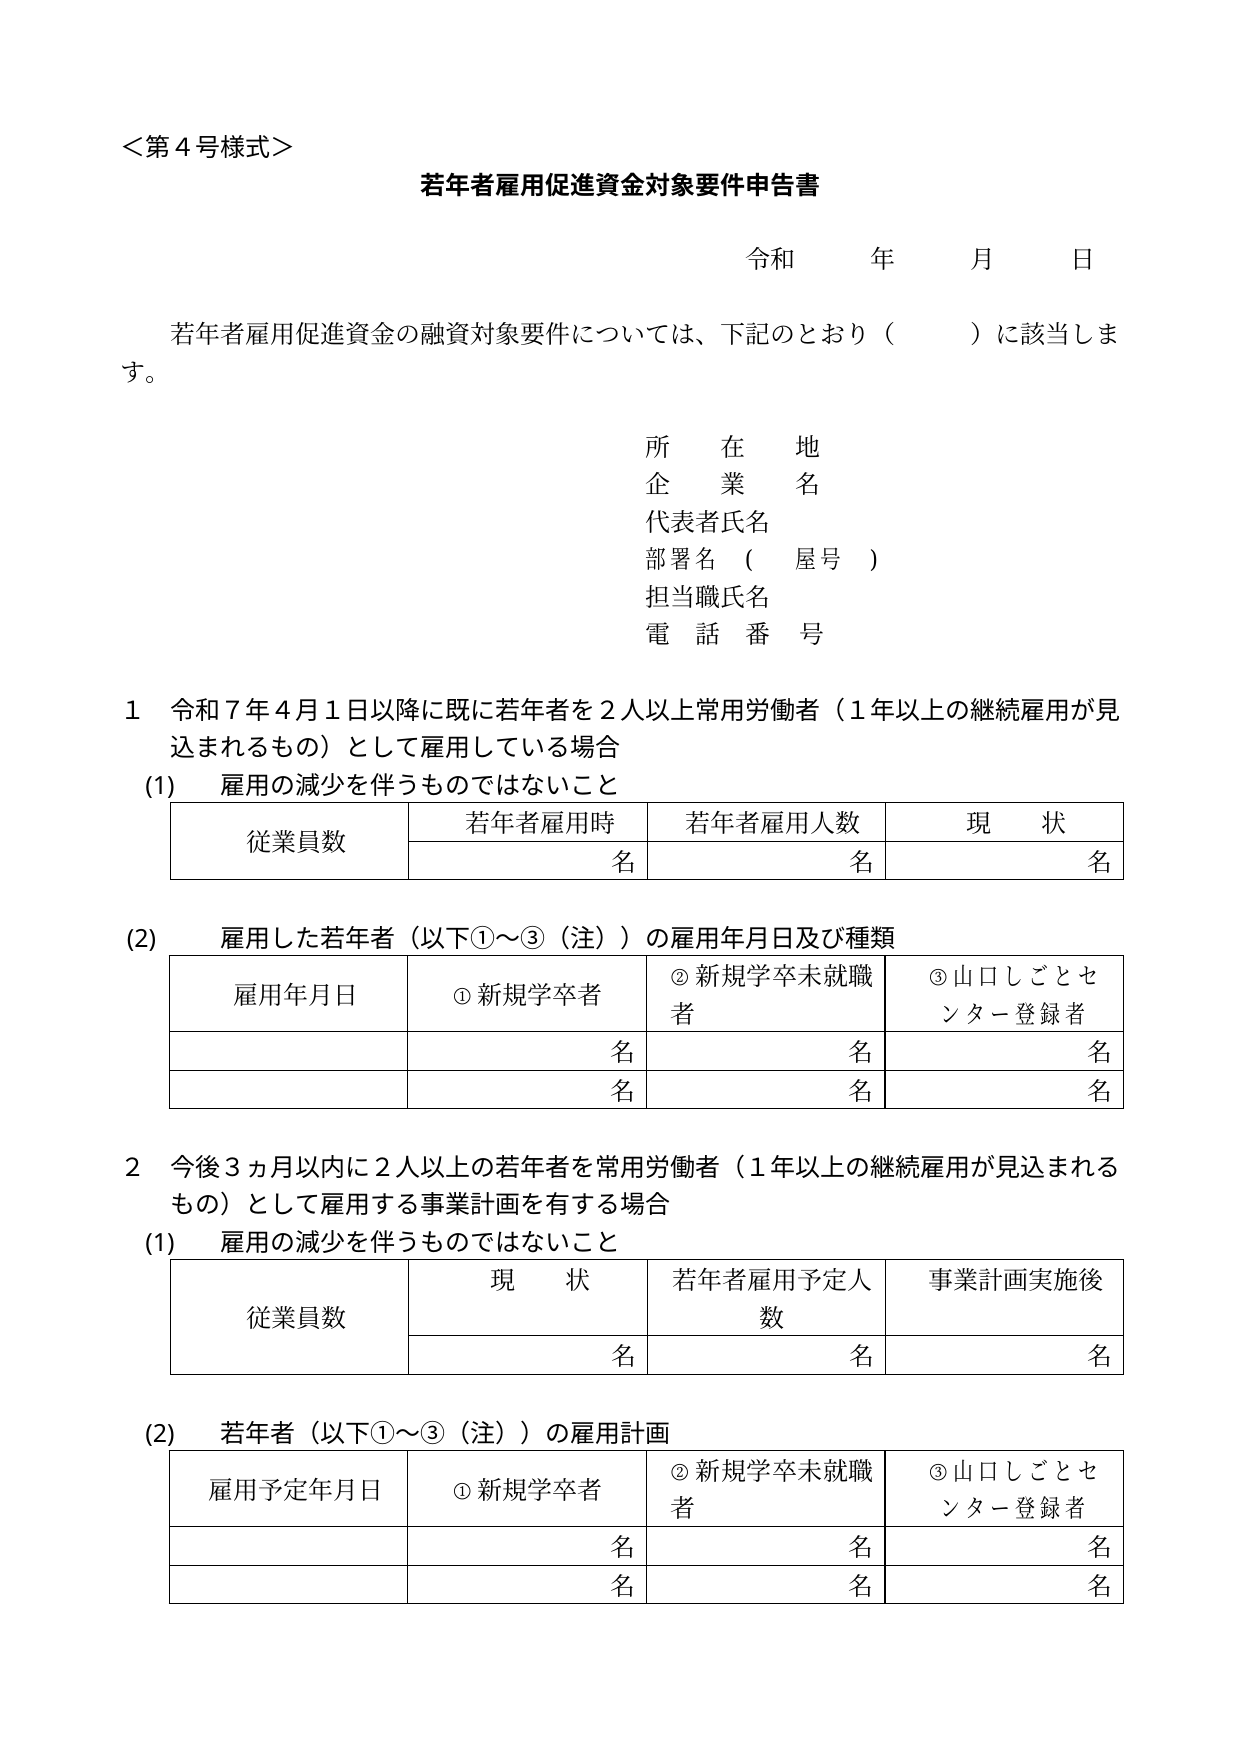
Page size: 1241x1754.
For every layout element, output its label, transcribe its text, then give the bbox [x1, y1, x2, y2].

table_cell 名 [886, 842, 1123, 879]
table_header ③山口しごとセンター登録者 [886, 956, 1123, 1031]
table_cell 名 [886, 1527, 1123, 1564]
text 担当職氏名 [622, 577, 1120, 614]
text 令和 年 月 日 [120, 239, 1095, 277]
table_cell 名 [647, 1527, 884, 1564]
table_header ①新規学卒者 [408, 956, 646, 1031]
table_header ②新規学卒未就職者 [647, 1451, 884, 1526]
text 所 在 地 [622, 427, 1120, 464]
table_cell 名 [886, 1566, 1123, 1603]
table_header 若年者雇用人数 [648, 803, 885, 841]
table_header 事業計画実施後 [886, 1260, 1123, 1335]
table_header ②新規学卒未就職者 [647, 956, 884, 1031]
text １ 令和７年４月１日以降に既に若年者を２人以上常用労働者（１年以上の継続雇用が見込まれるもの）として雇用している場合 [120, 689, 1120, 764]
text (1) 雇用の減少を伴うものではないこと [120, 764, 1120, 802]
table_cell 名 [647, 1032, 884, 1070]
table_header 現 状 [409, 1260, 647, 1335]
table_header ①新規学卒者 [408, 1451, 646, 1526]
table_cell [170, 1566, 407, 1603]
table_header 若年者雇用時 [409, 803, 647, 841]
text (2) 雇用した若年者（以下①～③（注））の雇用年月日及び種類 [120, 918, 1120, 955]
table_cell 名 [886, 1071, 1123, 1108]
table_cell 名 [648, 1336, 885, 1374]
text 部署名(屋号) [622, 539, 1120, 577]
table_cell 名 [886, 1032, 1123, 1070]
text (1) 雇用の減少を伴うものではないこと [120, 1222, 1120, 1259]
table_header 雇用年月日 [170, 956, 407, 1031]
table_cell 名 [648, 842, 885, 879]
subtitle ＜第４号様式＞若年者雇用促進資金対象要件申告書 [120, 127, 1120, 164]
table_cell [170, 1032, 407, 1070]
table_cell 名 [647, 1566, 884, 1603]
table_header ③山口しごとセンター登録者 [886, 1451, 1123, 1526]
text 若年者雇用促進資金対象要件申告書 [120, 164, 1120, 202]
table_header 従業員数 [171, 803, 408, 879]
text 企 業 名 [622, 464, 1120, 502]
table_header 雇用予定年月日 [170, 1451, 407, 1526]
text 若年者雇用促進資金の融資対象要件については、下記のとおり（ ）に該当します｡ [120, 314, 1120, 389]
text 代表者氏名 [622, 502, 1120, 539]
table_cell 名 [408, 1566, 646, 1603]
table_cell 名 [647, 1071, 884, 1108]
table_cell [170, 1527, 407, 1564]
table_cell 名 [408, 1032, 646, 1070]
table_cell 名 [886, 1336, 1123, 1374]
text 電話番号 [622, 614, 1120, 652]
text (2) 若年者（以下①～③（注））の雇用計画 [120, 1412, 1120, 1450]
table_cell 名 [408, 1071, 646, 1108]
table_cell [170, 1071, 407, 1108]
table_cell 名 [408, 1527, 646, 1564]
table_header 現 状 [886, 803, 1123, 841]
table_header 若年者雇用予定人数 [648, 1260, 885, 1335]
table_cell 名 [409, 842, 647, 879]
text ２ 今後３ヵ月以内に２人以上の若年者を常用労働者（１年以上の継続雇用が見込まれるもの）として雇用する事業計画を有する場合 [120, 1147, 1120, 1222]
table_header 従業員数 [171, 1260, 408, 1374]
table_cell 名 [409, 1336, 647, 1374]
